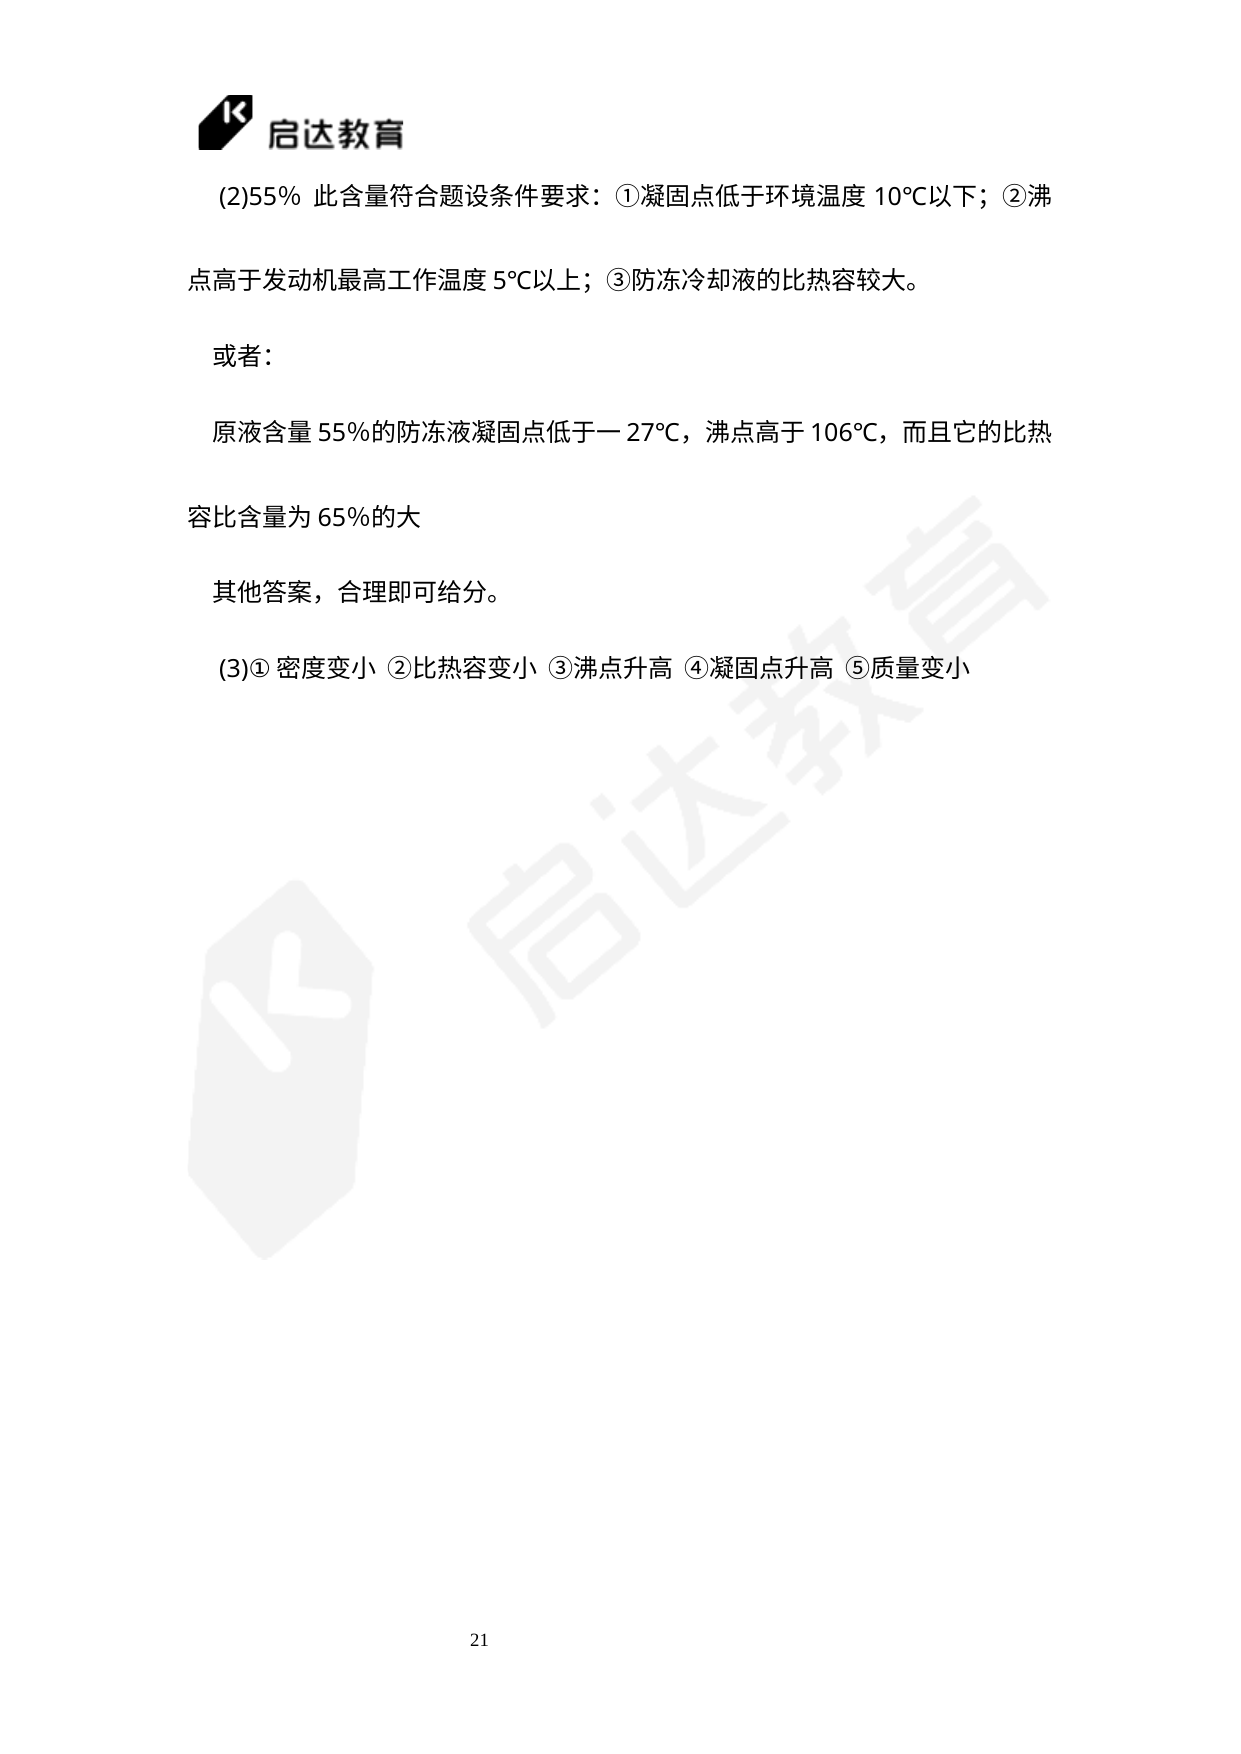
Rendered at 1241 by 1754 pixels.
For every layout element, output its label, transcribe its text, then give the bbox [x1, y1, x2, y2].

text (2)55％ 此含量符合题设条件要求：①凝固点低于环境温度10℃以下；②沸点高于发动机最高工作温度5℃以上；③防冻冷却液的比热容较大。 [187, 162, 1053, 311]
picture [198, 95, 404, 150]
text 或者： [187, 322, 1053, 387]
text 其他答案，合理即可给分。 [187, 558, 1053, 623]
text 原液含量55％的防冻液凝固点低于一27℃，沸点高于106℃，而且它的比热容比含量为65％的大 [187, 398, 1053, 548]
text (3)①密度变小 ②比热容变小 ③沸点升高 ④凝固点升高 ⑤质量变小 [187, 634, 1053, 699]
